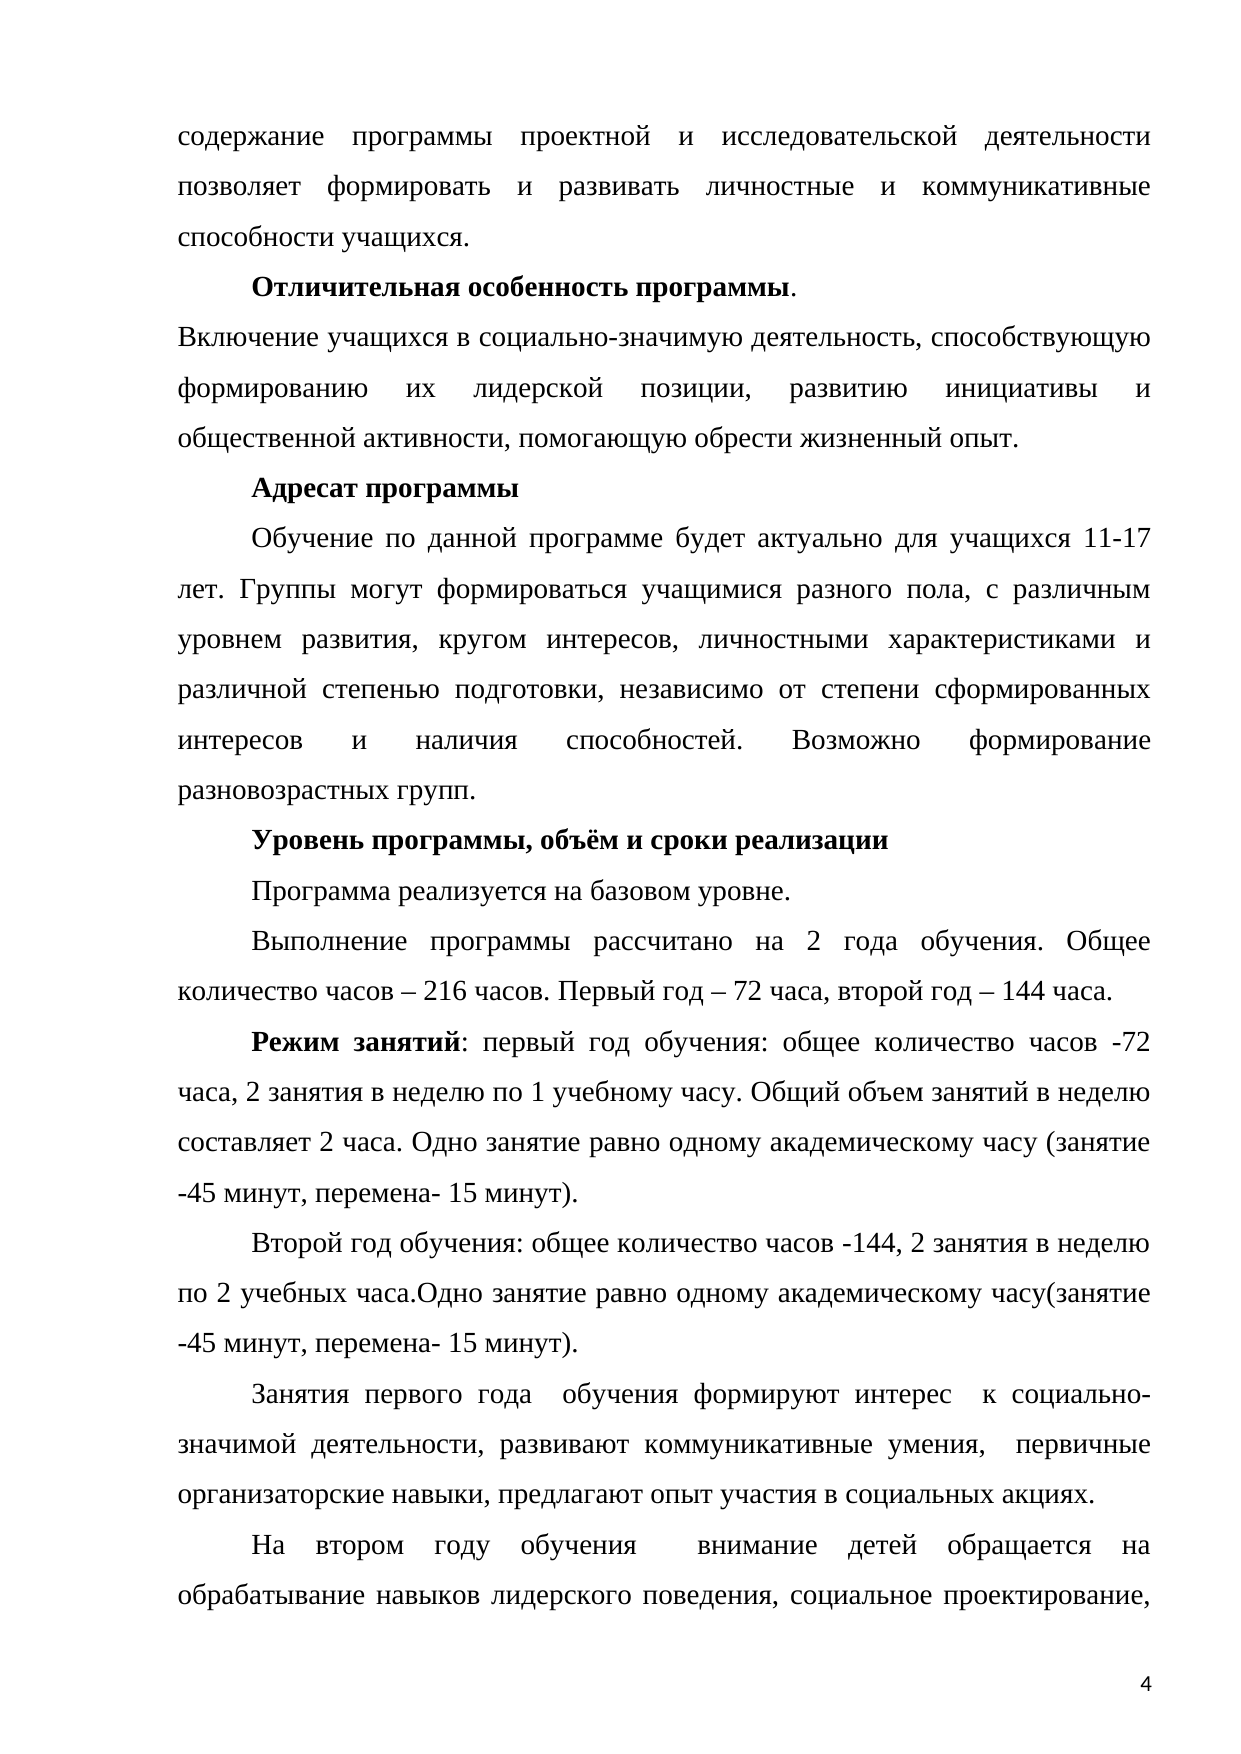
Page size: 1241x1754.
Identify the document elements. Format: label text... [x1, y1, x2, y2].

text Второй год обучения: общее количество часов -144, 2 занятия в неделю по 2 учебных часа.Одно занятие равно одному академическому часу(занятие -45 минут, перемена- 15 минут). [177, 1225, 1152, 1359]
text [177, 1527, 1152, 1611]
text Занятия первого года обучения формируют интерес к социально-значимой деятельности, развивают коммуникативные умения, первичные организаторские навыки, предлагают опыт участия в социальных акциях. [177, 1376, 1152, 1510]
text Режим занятий: первый год обучения: общее количество часов -72 часа, 2 занятия в неделю по 1 учебному часу. Общий объем занятий в неделю составляет 2 часа. Одно занятие равно одному академическому часу (занятие -45 минут, перемена- 15 минут). [177, 1024, 1152, 1208]
text Уровень программы, объём и сроки реализации [177, 822, 1152, 856]
text Обучение по данной программе будет актуально для учащихся 11-17 лет. Группы могут формироваться учащимися разного пола, с различным уровнем развития, кругом интересов, личностными характеристиками и различной степенью подготовки, независимо от степени сформированных интересов и наличия способностей. Возможно формирование разновозрастных групп. [177, 521, 1152, 806]
text Отличительная особенность программы. [177, 269, 1152, 303]
text Выполнение программы рассчитано на 2 года обучения. Общее количество часов – 216 часов. Первый год – 72 часа, второй год – 144 часа. [177, 923, 1152, 1007]
text Адресат программы [177, 470, 1152, 504]
text Программа реализуется на базовом уровне. [177, 873, 1152, 906]
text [177, 118, 1152, 252]
text Включение учащихся в социально-значимую деятельность, способствующую формированию их лидерской позиции, развитию инициативы и общественной активности, помогающую обрести жизненный опыт. [177, 319, 1152, 453]
